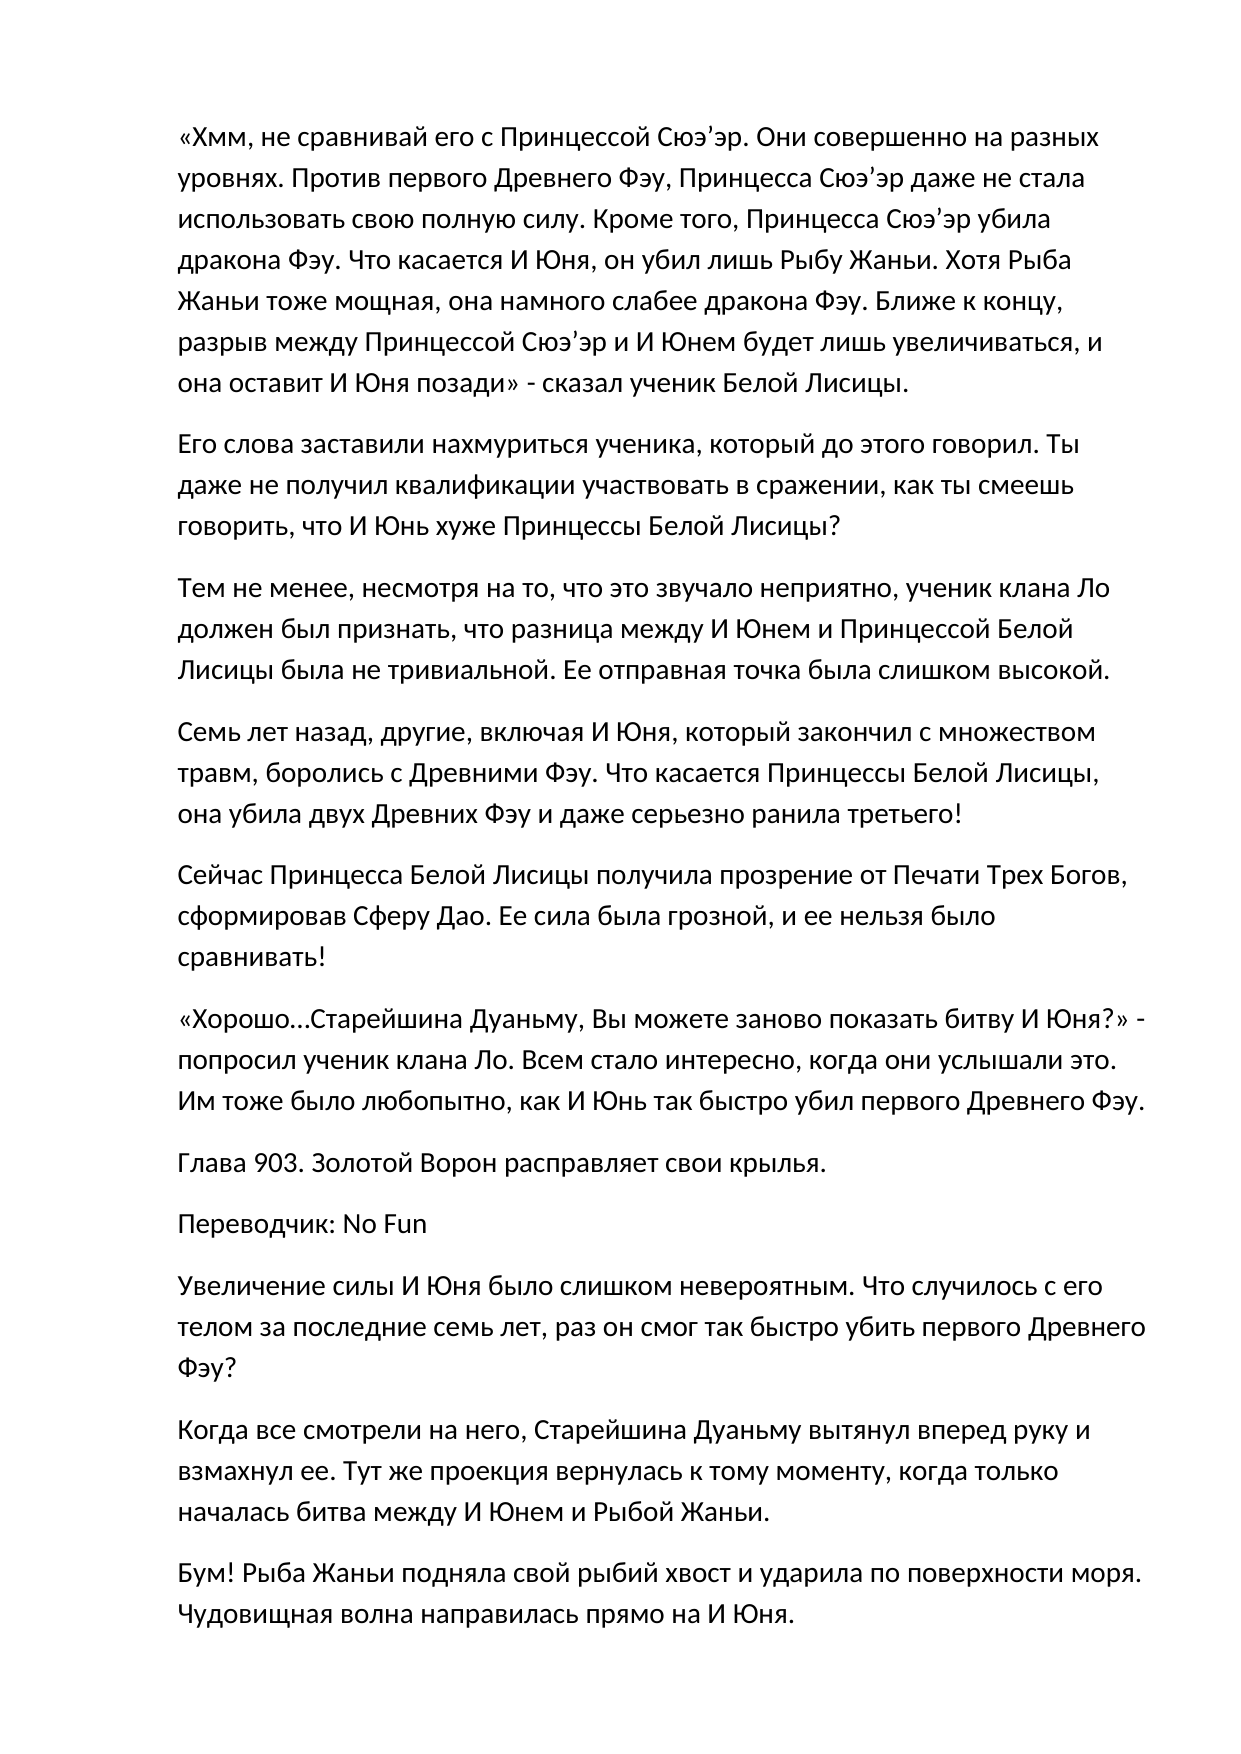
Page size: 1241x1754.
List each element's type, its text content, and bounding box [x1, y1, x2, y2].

text Тем не менее, несмотря на то, что это звучало неприятно, ученик клана Ло должен был признать, что разница между И Юнем и Принцессой Белой Лисицы была не тривиальной. Ее отправная точка была слишком высокой. [177, 569, 1152, 687]
text «Хорошо…Старейшина Дуаньму, Вы можете заново показать битву И Юня?» - попросил ученик клана Ло. Всем стало интересно, когда они услышали это. Им тоже было любопытно, как И Юнь так быстро убил первого Древнего Фэу. [177, 1000, 1152, 1118]
text Сейчас Принцесса Белой Лисицы получила прозрение от Печати Трех Богов, сформировав Сферу Дао. Ее сила была грозной, и ее нельзя было сравнивать! [177, 856, 1152, 974]
text Глава 903. Золотой Ворон расправляет свои крылья. [177, 1144, 1152, 1179]
text Переводчик: No Fun [177, 1206, 1152, 1241]
text Бум! Рыба Жаньи подняла свой рыбий хвост и ударила по поверхности моря. Чудовищная волна направилась прямо на И Юня. [177, 1554, 1152, 1631]
text Его слова заставили нахмуриться ученика, который до этого говорил. Ты даже не получил квалификации участвовать в сражении, как ты смеешь говорить, что И Юнь хуже Принцессы Белой Лисицы? [177, 426, 1152, 543]
text Когда все смотрели на него, Старейшина Дуаньму вытянул вперед руку и взмахнул ее. Тут же проекция вернулась к тому моменту, когда только началась битва между И Юнем и Рыбой Жаньи. [177, 1411, 1152, 1528]
text Увеличение силы И Юня было слишком невероятным. Что случилось с его телом за последние семь лет, раз он смог так быстро убить первого Древнего Фэу? [177, 1267, 1152, 1385]
text Семь лет назад, другие, включая И Юня, который закончил с множеством травм, боролись с Древними Фэу. Что касается Принцессы Белой Лисицы, она убила двух Древних Фэу и даже серьезно ранила третьего! [177, 713, 1152, 830]
text «Хмм, не сравнивай его с Принцессой Сюэ’эр. Они совершенно на разных уровнях. Против первого Древнего Фэу, Принцесса Сюэ’эр даже не стала использовать свою полную силу. Кроме того, Принцесса Сюэ’эр убила дракона Фэу. Что касается И Юня, он убил лишь Рыбу Жаньи. Хотя Рыба Жаньи тоже мощная, она намного слабее дракона Фэу. Ближе к концу, разрыв между Принцессой Сюэ’эр и И Юнем будет лишь увеличиваться, и она оставит И Юня позади» - сказал ученик Белой Лисицы. [177, 118, 1152, 399]
